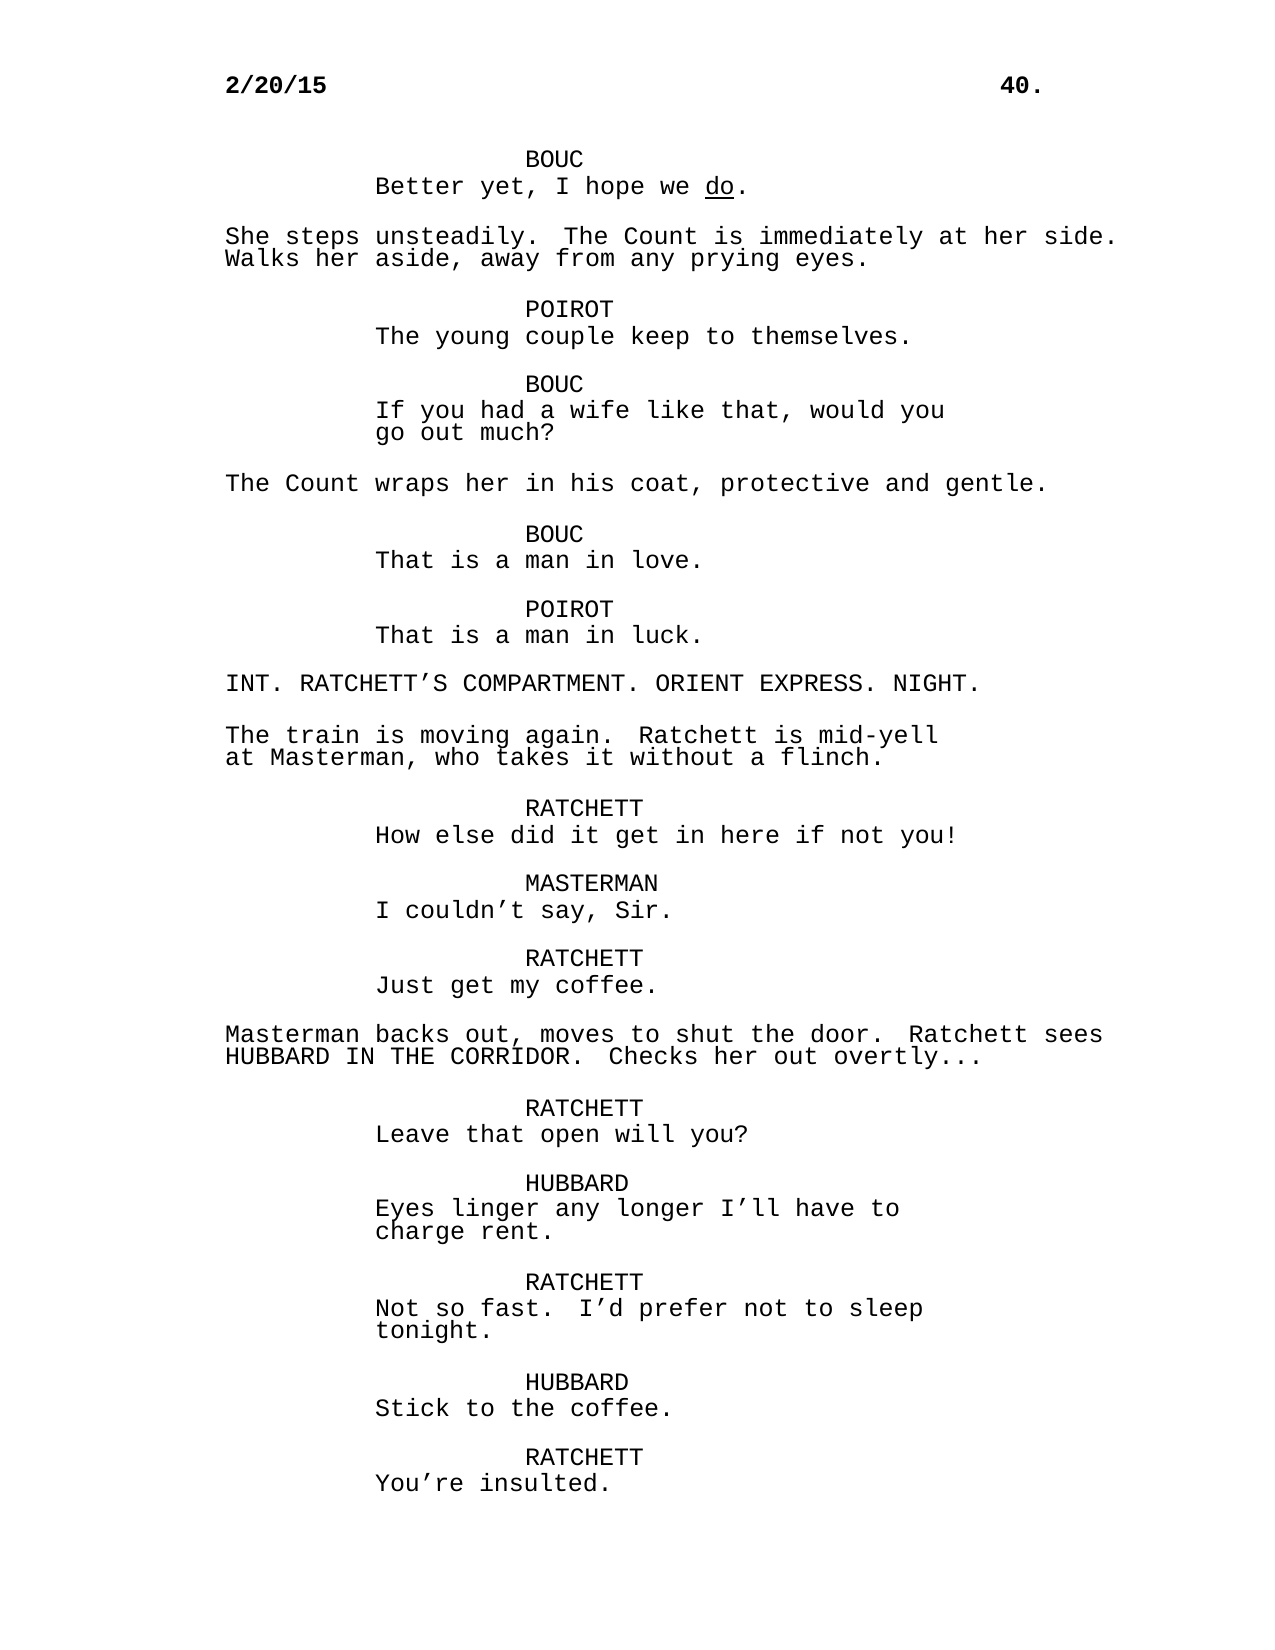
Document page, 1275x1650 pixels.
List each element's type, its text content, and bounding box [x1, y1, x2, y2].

subtitle POIROT [525, 296, 1156, 323]
subtitle BOUC [525, 371, 1156, 398]
text The Count wraps her in his coat, protective and gentle. [225, 471, 1156, 499]
subtitle MASTERMAN [525, 870, 1156, 897]
subtitle POIROT [525, 596, 1156, 622]
text Masterman backs out, moves to shut the door. Ratchett sees HUBBARD IN THE CORRIDOR. Checks her out overtly... [225, 1023, 1156, 1072]
subtitle RATCHETT [525, 1444, 1156, 1470]
subtitle HUBBARD [525, 1369, 1156, 1395]
subtitle HUBBARD [525, 1170, 1156, 1196]
text That is a man in luck. [375, 622, 1156, 649]
subtitle RATCHETT [525, 1095, 1156, 1121]
subtitle RATCHETT [525, 795, 1156, 822]
text You’re insulted. [375, 1470, 1156, 1497]
subtitle INT. RATCHETT’S COMPARTMENT. ORIENT EXPRESS. NIGHT. [225, 671, 1156, 699]
text That is a man in love. [375, 547, 1156, 574]
subtitle RATCHETT [525, 945, 1156, 972]
text She steps unsteadily. The Count is immediately at her side. Walks her aside, away from any prying eyes. [225, 224, 1156, 274]
text Stick to the coffee. [375, 1395, 1156, 1422]
text Leave that open will you? [375, 1121, 1156, 1148]
text The young couple keep to themselves. [375, 323, 1156, 350]
subtitle RATCHETT [525, 1269, 1156, 1296]
text I couldn’t say, Sir. [375, 897, 1156, 924]
text How else did it get in here if not you! [375, 822, 1156, 849]
subtitle BOUC [525, 145, 1156, 173]
text The train is moving again. Ratchett is mid-yell at Masterman, who takes it without a flinch. [225, 723, 973, 773]
text Not so fast. I’d prefer not to sleep tonight. [375, 1297, 958, 1346]
text Just get my coffee. [375, 972, 1156, 999]
subtitle BOUC [525, 521, 1156, 547]
text Eyes linger any longer I’ll have to charge rent. [375, 1197, 958, 1247]
text If you had a wife like that, would you go out much? [375, 399, 973, 448]
text Better yet, I hope we do. [375, 173, 1156, 200]
